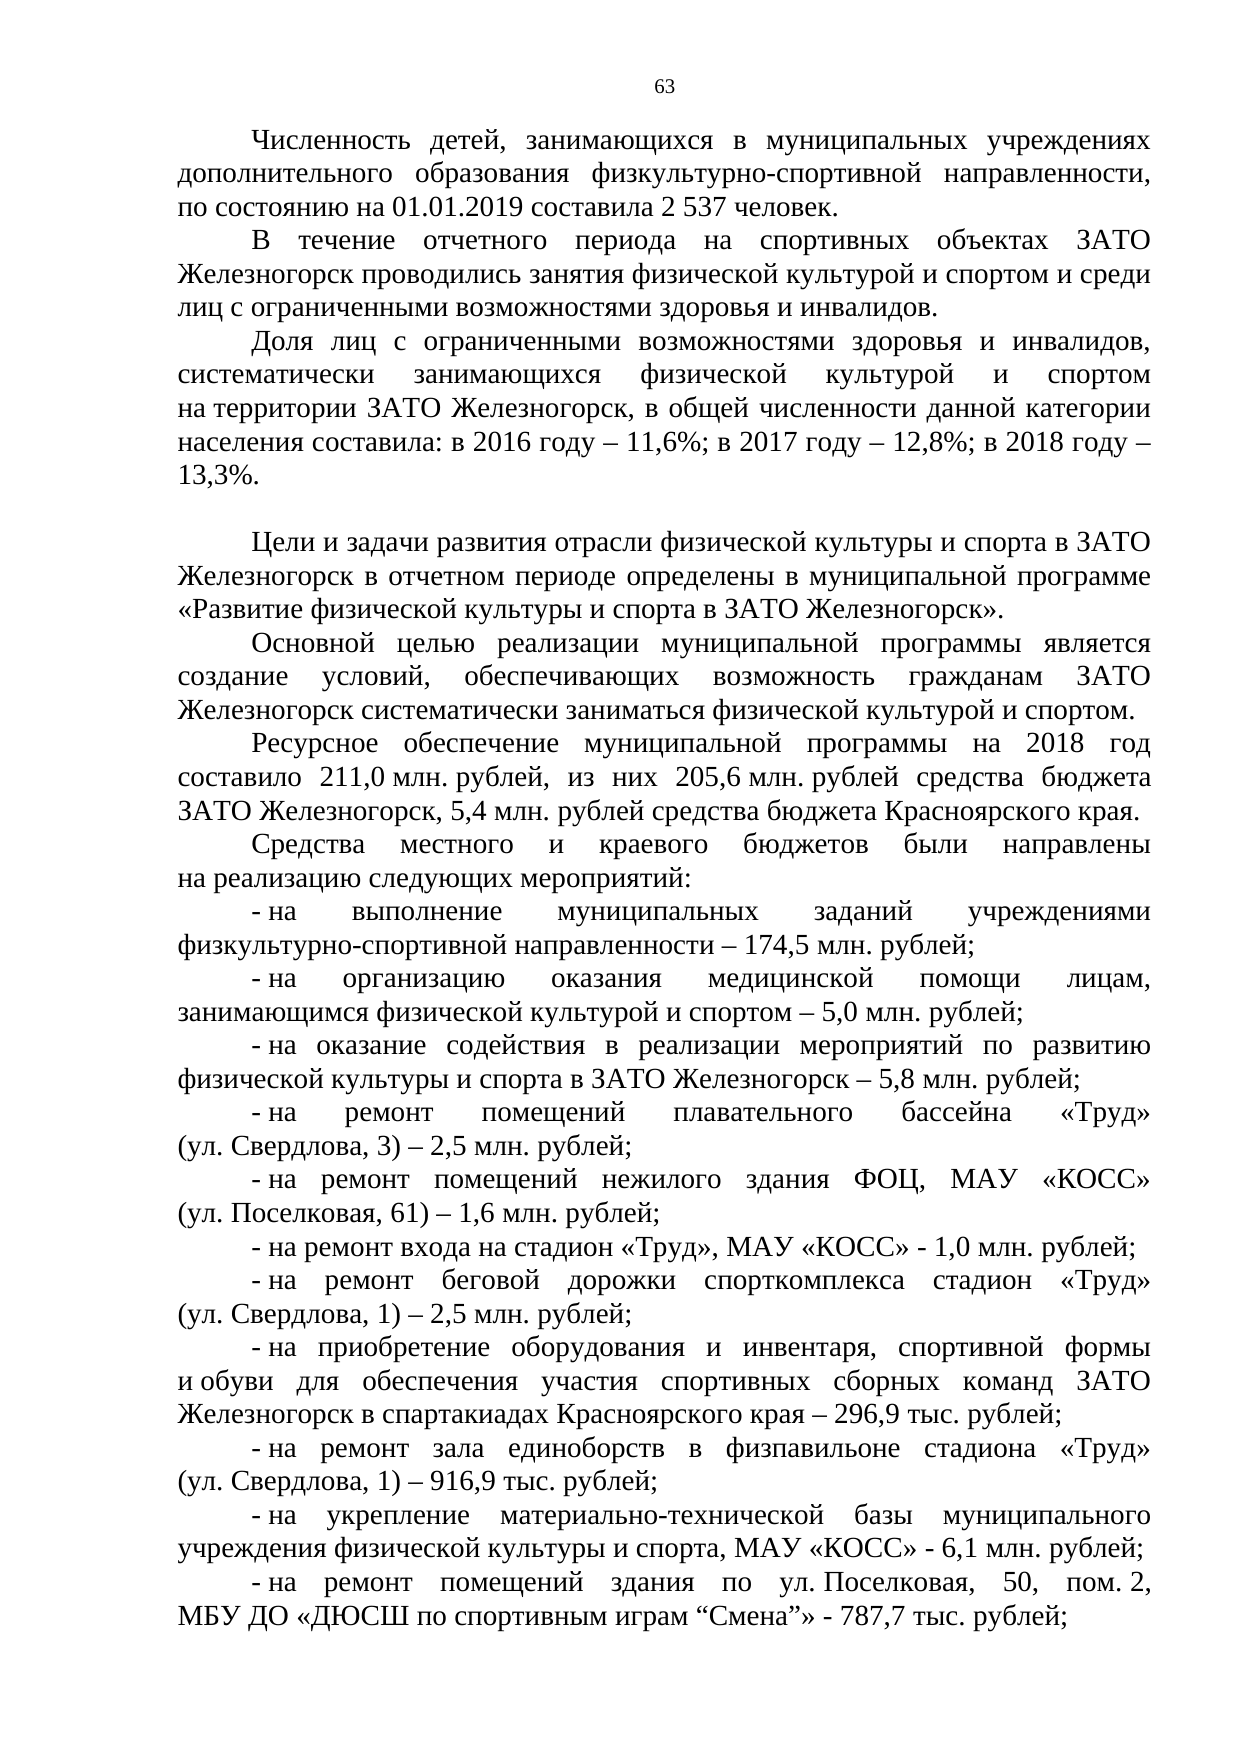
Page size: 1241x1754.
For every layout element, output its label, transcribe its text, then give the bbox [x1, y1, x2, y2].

text - на приобретение оборудования и инвентаря, спортивной формы и обуви для обеспечения участия спортивных сборных команд ЗАТО Железногорск в спартакиадах Красноярского края – 296,9 тыс. рублей; [177, 1329, 1152, 1430]
text - на ремонт зала единоборств в физпавильоне стадиона «Труд» (ул. Свердлова, 1) – 916,9 тыс. рублей; [177, 1430, 1152, 1497]
text Средства местного и краевого бюджетов были направлены на реализацию следующих мероприятий: [177, 826, 1152, 893]
text - на ремонт беговой дорожки спорткомплекса стадион «Труд» (ул. Свердлова, 1) – 2,5 млн. рублей; [177, 1262, 1152, 1329]
text Основной целью реализации муниципальной программы является создание условий, обеспечивающих возможность гражданам ЗАТО Железногорск систематически заниматься физической культурой и спортом. [177, 625, 1152, 726]
text Ресурсное обеспечение муниципальной программы на 2018 год составило 211,0 млн. рублей, из них 205,6 млн. рублей средства бюджета ЗАТО Железногорск, 5,4 млн. рублей средства бюджета Красноярского края. [177, 726, 1152, 826]
text Цели и задачи развития отрасли физической культуры и спорта в ЗАТО Железногорск в отчетном периоде определены в муниципальной программе «Развитие физической культуры и спорта в ЗАТО Железногорск». [177, 524, 1152, 625]
text - на организацию оказания медицинской помощи лицам, занимающимся физической культурой и спортом – 5,0 млн. рублей; [177, 960, 1152, 1027]
text - на ремонт помещений плавательного бассейна «Труд» (ул. Свердлова, 3) – 2,5 млн. рублей; [177, 1094, 1152, 1162]
text - на укрепление материально-технической базы муниципального учреждения физической культуры и спорта, МАУ «КОСС» - 6,1 млн. рублей; [177, 1497, 1152, 1564]
text - на выполнение муниципальных заданий учреждениями физкультурно-спортивной направленности – 174,5 млн. рублей; [177, 893, 1152, 960]
text - на оказание содействия в реализации мероприятий по развитию физической культуры и спорта в ЗАТО Железногорск – 5,8 млн. рублей; [177, 1027, 1152, 1094]
text - на ремонт входа на стадион «Труд», МАУ «КОСС» - 1,0 млн. рублей; [177, 1229, 1152, 1262]
text Численность детей, занимающихся в муниципальных учреждениях дополнительного образования физкультурно-спортивной направленности, по состоянию на 01.01.2019 составила 2 537 человек. [177, 122, 1152, 222]
text - на ремонт помещений нежилого здания ФОЦ, МАУ «КОСС» (ул. Поселковая, 61) – 1,6 млн. рублей; [177, 1162, 1152, 1229]
text - на ремонт помещений здания по ул. Поселковая, 50, пом. 2, МБУ ДО «ДЮСШ по спортивным играм “Смена”» - 787,7 тыс. рублей; [177, 1564, 1152, 1631]
text Доля лиц с ограниченными возможностями здоровья и инвалидов, систематически занимающихся физической культурой и спортом на территории ЗАТО Железногорск, в общей численности данной категории населения составила: в 2016 году – 11,6%; в 2017 году – 12,8%; в 2018 году – 13,3%. [177, 323, 1152, 491]
text В течение отчетного периода на спортивных объектах ЗАТО Железногорск проводились занятия физической культурой и спортом и среди лиц с ограниченными возможностями здоровья и инвалидов. [177, 222, 1152, 323]
